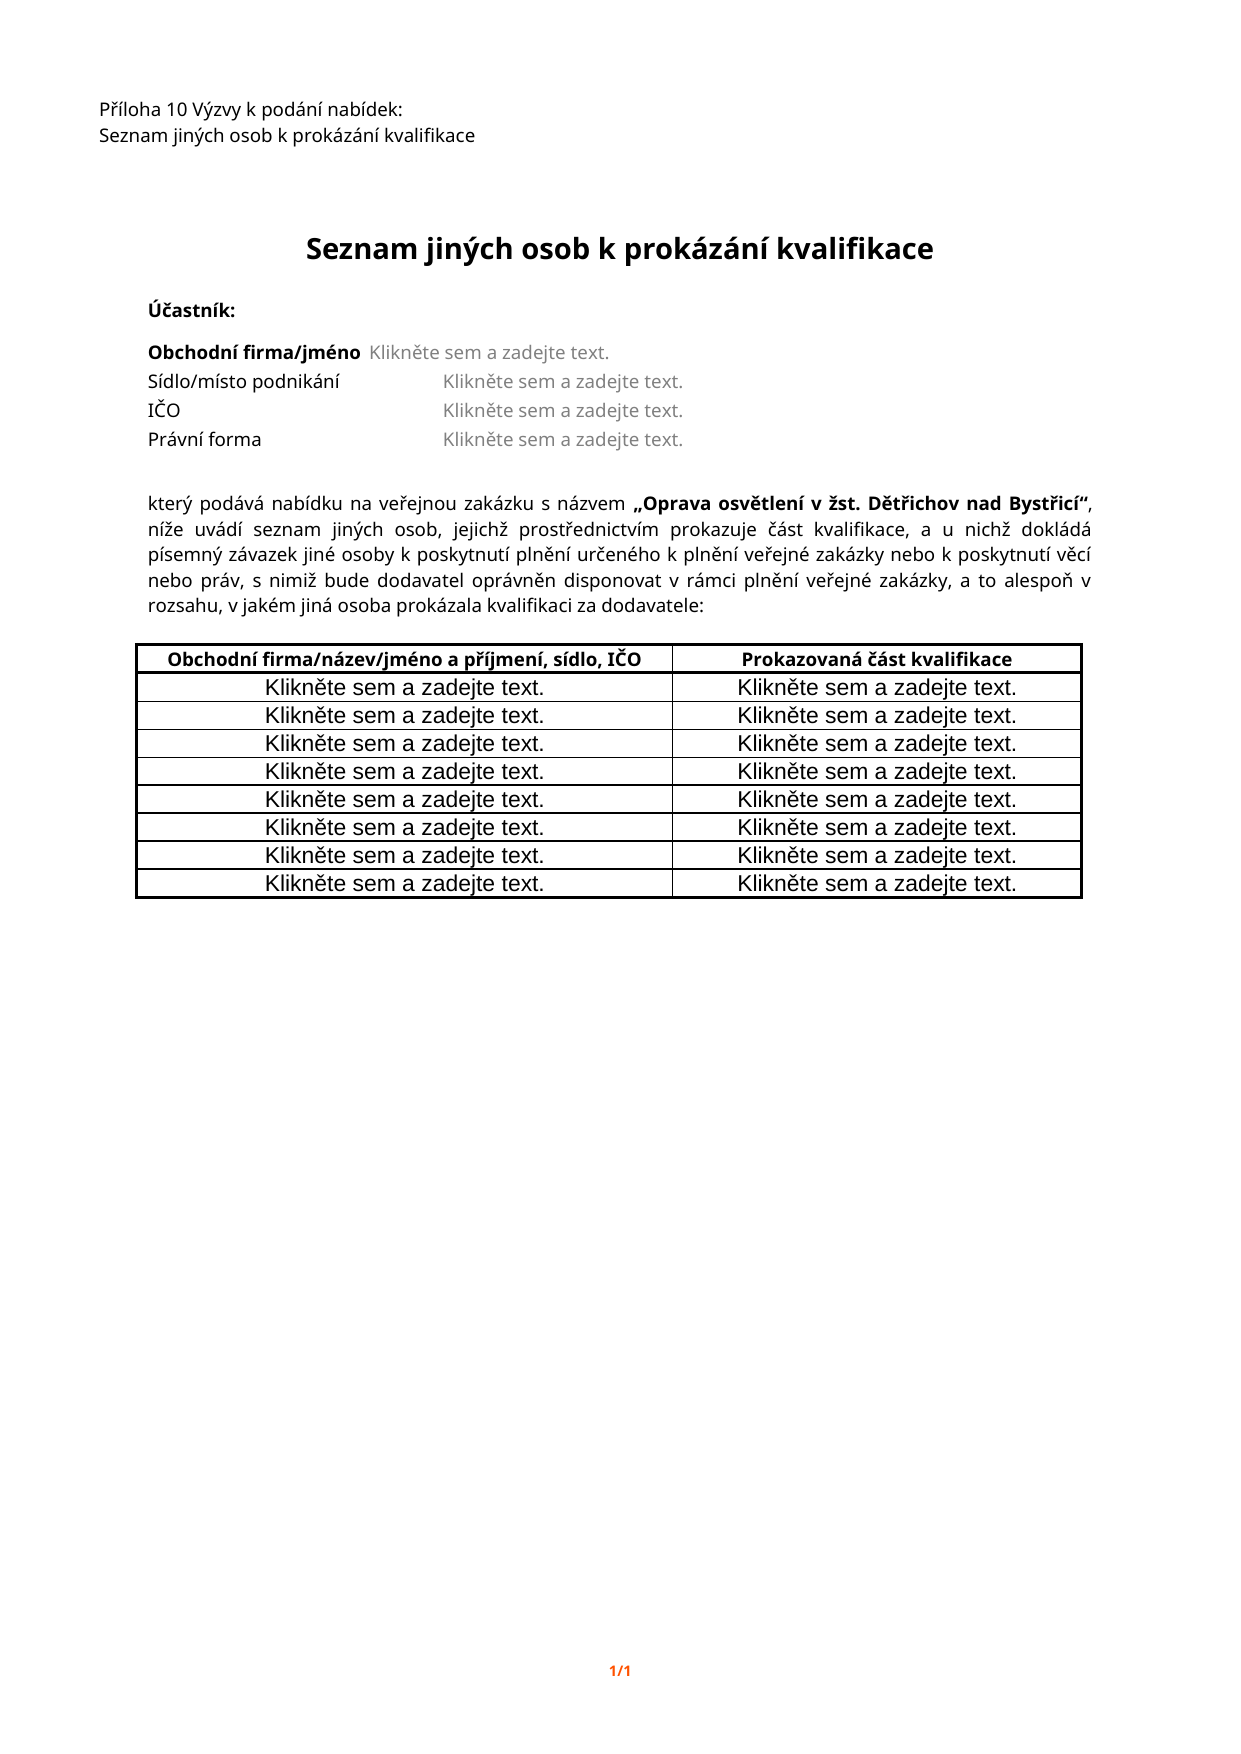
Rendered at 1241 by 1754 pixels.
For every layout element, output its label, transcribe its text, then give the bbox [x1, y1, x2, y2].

table_header Obchodní firma/název/jméno a příjmení, sídlo, IČO [138, 646, 672, 671]
text IČO [148, 394, 1093, 423]
table_header Prokazovaná část kvalifikace [673, 646, 1080, 671]
title Seznam jiných osob k prokázání kvalifikace [148, 228, 1093, 268]
text Účastník: [148, 293, 1093, 324]
text který podává nabídku na veřejnou zakázku s názvem „Oprava osvětlení v žst. Dětřichov nad Bystřicí“, níže uvádí seznam jiných osob, jejichž prostřednictvím prokazuje část kvalifikace, a u nichž dokládá písemný závazek jiné osoby k poskytnutí plnění určeného k plnění veřejné zakázky nebo k poskytnutí věcí nebo práv, s nimiž bude dodavatel oprávněn disponovat v rámci plnění veřejné zakázky, a to alespoň v rozsahu, v jakém jiná osoba prokázala kvalifikaci za dodavatele: [148, 490, 1093, 618]
text Obchodní firma/jméno [148, 336, 1093, 365]
text Právní forma [148, 423, 1093, 452]
text Sídlo/místo podnikání [148, 365, 1093, 394]
